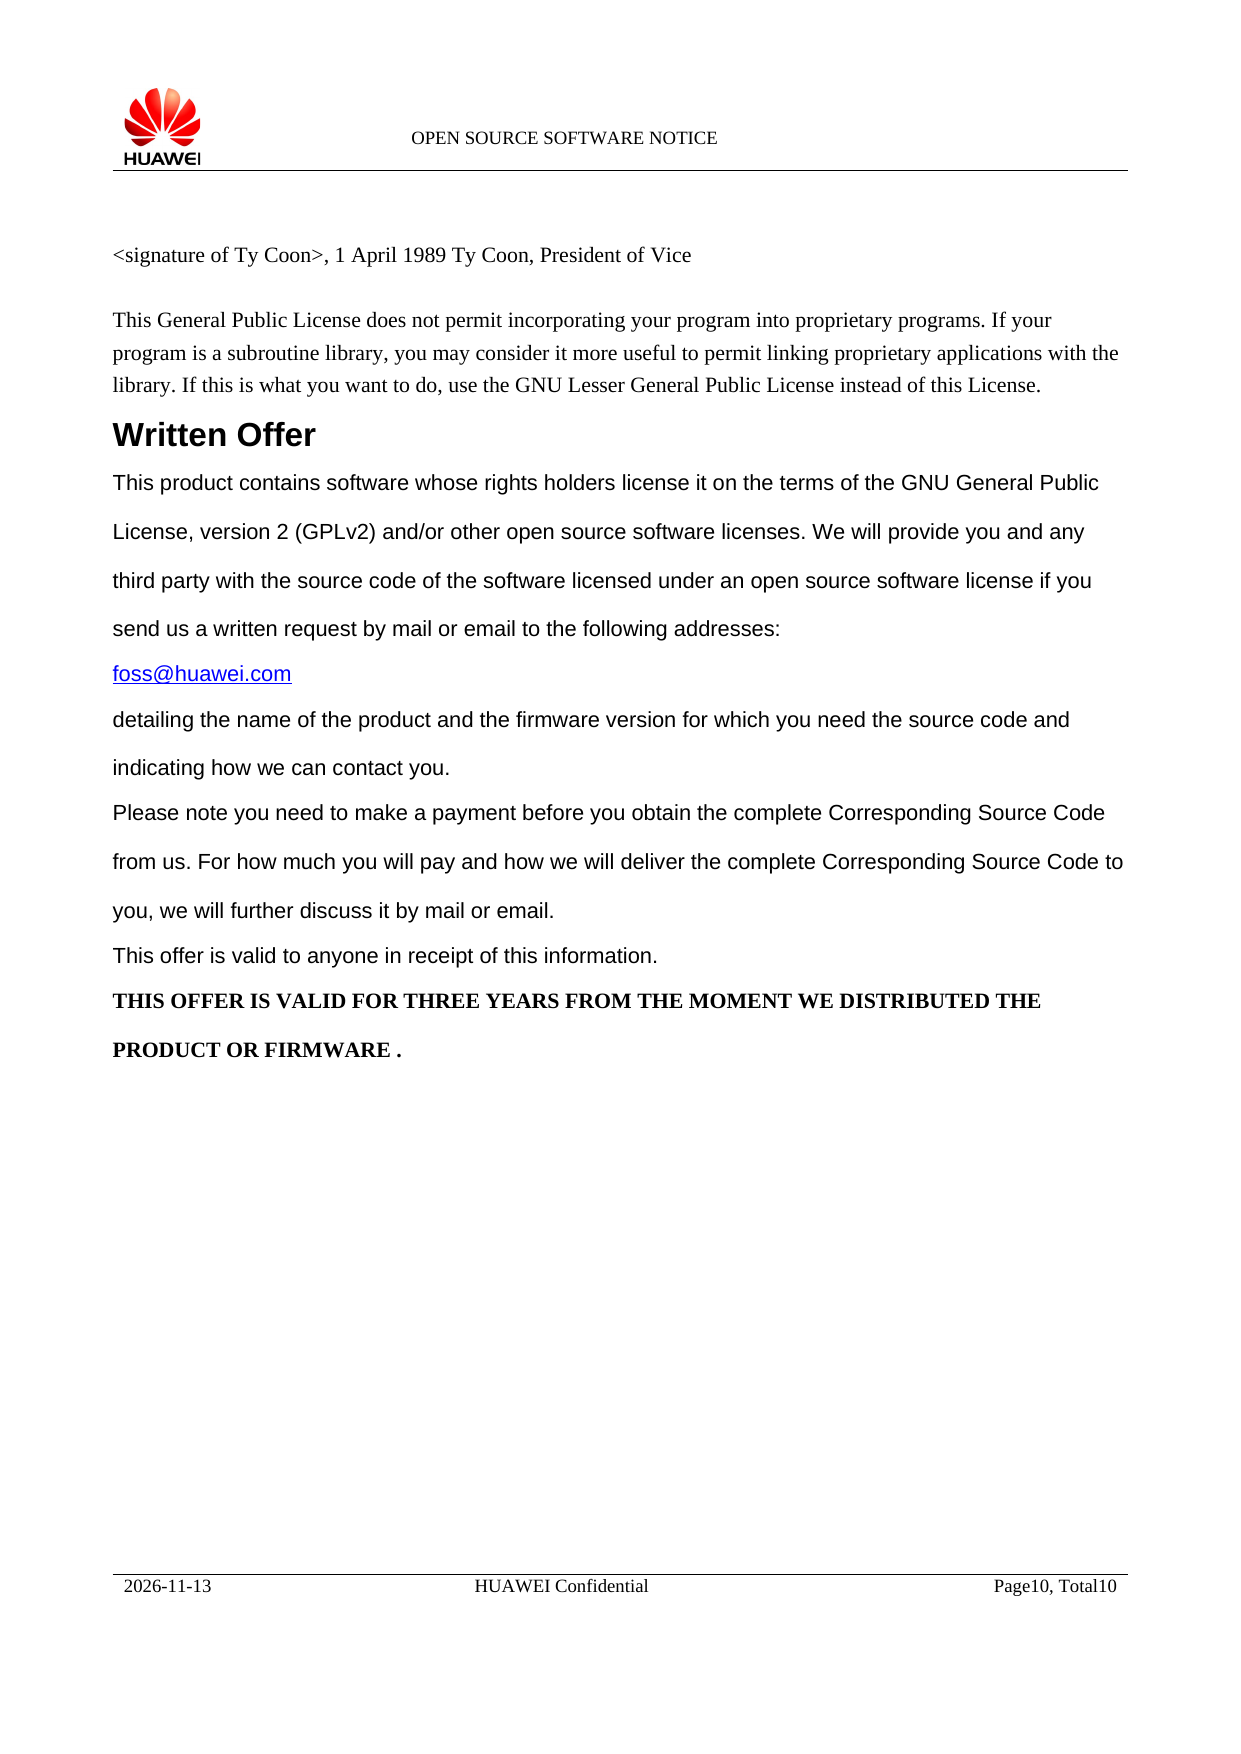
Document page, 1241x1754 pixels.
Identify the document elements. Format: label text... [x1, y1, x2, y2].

text This offer is valid to anyone in receipt of this information. [112, 939, 1128, 972]
text detailing the name of the product and the firmware version for which you need the source code and indicating how we can contact you. [112, 703, 1128, 784]
text foss@huawei.com [112, 658, 1128, 690]
text Please note you need to make a payment before you obtain the complete Corresponding Source Code from us. For how much you will pay and how we will deliver the complete Corresponding Source Code to you, we will further discuss it by mail or email. [112, 797, 1128, 927]
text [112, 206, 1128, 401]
picture [124, 88, 201, 165]
text Written Offer [112, 401, 1128, 466]
text This product contains software whose rights holders license it on the terms of the GNU General Public License, version 2 (GPLv2) and/or other open source software licenses. We will provide you and any third party with the source code of the software licensed under an open source software license if you send us a written request by mail or email to the following addresses: [112, 466, 1128, 645]
text This offer is valid for three years from the moment we distributed the product or firmware . [112, 984, 1128, 1066]
